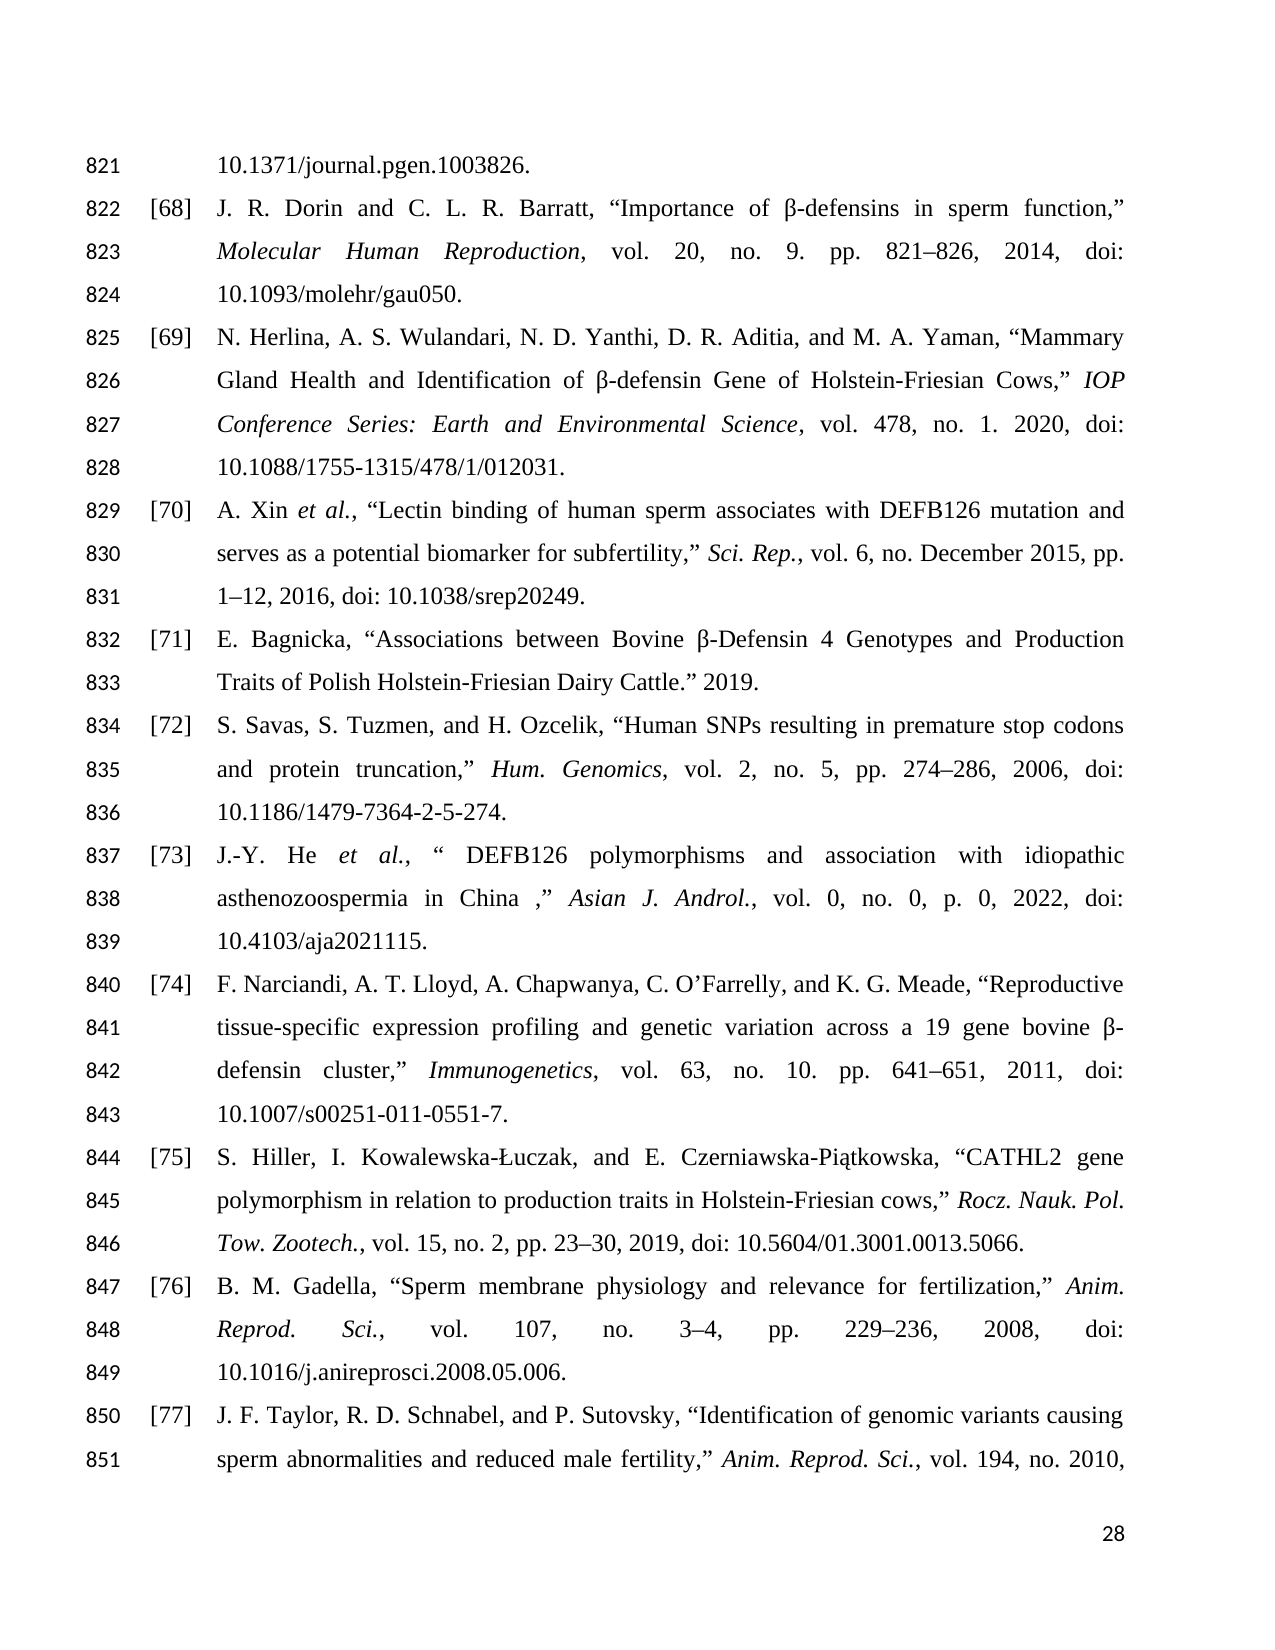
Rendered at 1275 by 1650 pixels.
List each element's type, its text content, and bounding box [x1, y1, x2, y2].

text [76] B. M. Gadella, “Sperm membrane physiology and relevance for fertilization,” Anim. Reprod. Sci., vol. 107, no. 3–4, pp. 229–236, 2008, doi: 10.1016/j.anireprosci.2008.05.006. [150, 1271, 1125, 1386]
text [75] S. Hiller, I. Kowalewska-Łuczak, and E. Czerniawska-Piątkowska, “CATHL2 gene polymorphism in relation to production traits in Holstein-Friesian cows,” Rocz. Nauk. Pol. Tow. Zootech., vol. 15, no. 2, pp. 23–30, 2019, doi: 10.5604/01.3001.0013.5066. [150, 1142, 1125, 1257]
text [73] J.-Y. He et al., “ DEFB126 polymorphisms and association with idiopathic asthenozoospermia in China ,” Asian J. Androl., vol. 0, no. 0, p. 0, 2022, doi: 10.4103/aja2021115. [150, 840, 1125, 955]
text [150, 150, 1125, 179]
text [70] A. Xin et al., “Lectin binding of human sperm associates with DEFB126 mutation and serves as a potential biomarker for subfertility,” Sci. Rep., vol. 6, no. December 2015, pp. 1–12, 2016, doi: 10.1038/srep20249. [150, 495, 1125, 610]
text [74] F. Narciandi, A. T. Lloyd, A. Chapwanya, C. O’Farrelly, and K. G. Meade, “Reproductive tissue-specific expression profiling and genetic variation across a 19 gene bovine β-defensin cluster,” Immunogenetics, vol. 63, no. 10. pp. 641–651, 2011, doi: 10.1007/s00251-011-0551-7. [150, 969, 1125, 1127]
text [69] N. Herlina, A. S. Wulandari, N. D. Yanthi, D. R. Aditia, and M. A. Yaman, “Mammary Gland Health and Identification of β-defensin Gene of Holstein-Friesian Cows,” IOP Conference Series: Earth and Environmental Science, vol. 478, no. 1. 2020, doi: 10.1088/1755-1315/478/1/012031. [150, 322, 1125, 481]
text [72] S. Savas, S. Tuzmen, and H. Ozcelik, “Human SNPs resulting in premature stop codons and protein truncation,” Hum. Genomics, vol. 2, no. 5, pp. 274–286, 2006, doi: 10.1186/1479-7364-2-5-274. [150, 711, 1125, 826]
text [150, 1401, 1125, 1472]
text [71] E. Bagnicka, “Associations between Bovine β-Defensin 4 Genotypes and Production Traits of Polish Holstein-Friesian Dairy Cattle.” 2019. [150, 624, 1125, 696]
text [68] J. R. Dorin and C. L. R. Barratt, “Importance of β-defensins in sperm function,” Molecular Human Reproduction, vol. 20, no. 9. pp. 821–826, 2014, doi: 10.1093/molehr/gau050. [150, 193, 1125, 308]
